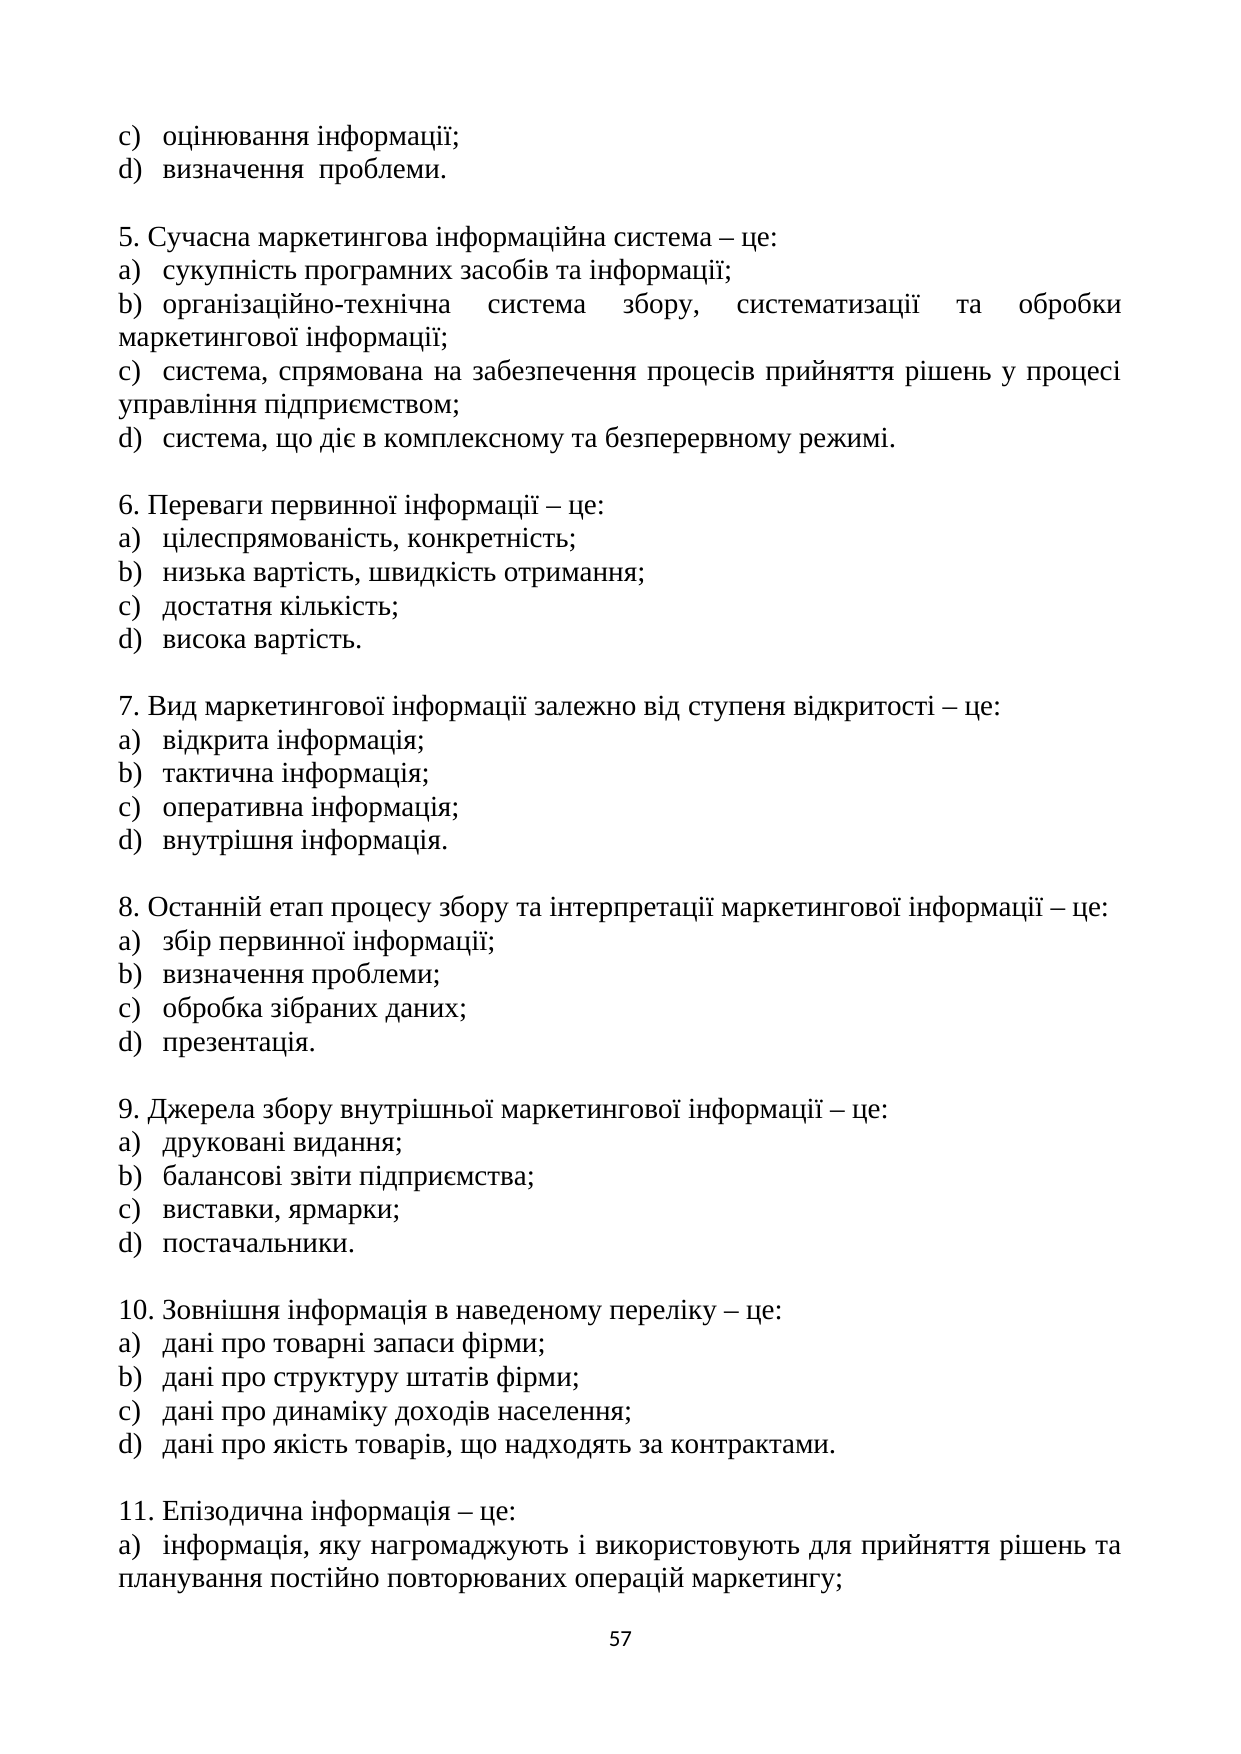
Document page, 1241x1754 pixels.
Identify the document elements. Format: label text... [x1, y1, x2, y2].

text 10. Зовнішня інформація в наведеному переліку – це: [118, 1292, 1122, 1326]
list постачальники. [118, 1225, 1122, 1258]
list тактична інформація; [118, 755, 1122, 789]
text 9. Джерела збору внутрішньої маркетингової інформації – це: [118, 1091, 1122, 1124]
list визначення проблеми. [118, 152, 1122, 185]
list балансові звіти підприємства; [118, 1158, 1122, 1191]
list дані про товарні запаси фірми; [118, 1326, 1122, 1359]
list дані про динаміку доходів населення; [118, 1393, 1122, 1426]
text 11. Епізодична інформація – це: [118, 1493, 1122, 1527]
list обробка зібраних даних; [118, 990, 1122, 1024]
list цілеспрямованість, конкретність; [118, 521, 1122, 554]
list інформація, яку нагромаджують і використовують для прийняття рішень та планування постійно повторюваних операцій маркетингу; [118, 1527, 1122, 1594]
list оцінювання інформації; [118, 118, 1122, 152]
list відкрита інформація; [118, 722, 1122, 755]
list сукупність програмних засобів та інформації; [118, 252, 1122, 286]
list достатня кількість; [118, 588, 1122, 621]
list організаційно-технічна система збору, систематизації та обробки маркетингової інформації; [118, 286, 1122, 353]
list низька вартість, швидкість отримання; [118, 554, 1122, 588]
list система, що діє в комплексному та безперервному режимі. [118, 420, 1122, 453]
list оперативна інформація; [118, 789, 1122, 822]
list презентація. [118, 1024, 1122, 1057]
list система, спрямована на забезпечення процесів прийняття рішень у процесі управління підприємством; [118, 353, 1122, 420]
list висока вартість. [118, 621, 1122, 655]
list дані про структуру штатів фірми; [118, 1359, 1122, 1393]
list внутрішня інформація. [118, 822, 1122, 856]
text 7. Вид маркетингової інформації залежно від ступеня відкритості – це: [118, 688, 1122, 722]
text 5. Сучасна маркетингова інформаційна система – це: [118, 219, 1122, 252]
list збір первинної інформації; [118, 923, 1122, 957]
list дані про якість товарів, що надходять за контрактами. [118, 1426, 1122, 1460]
text 6. Переваги первинної інформації – це: [118, 487, 1122, 521]
list визначення проблеми; [118, 957, 1122, 990]
list виставки, ярмарки; [118, 1191, 1122, 1225]
text 8. Останній етап процесу збору та інтерпретації маркетингової інформації – це: [118, 889, 1122, 923]
list друковані видання; [118, 1124, 1122, 1158]
